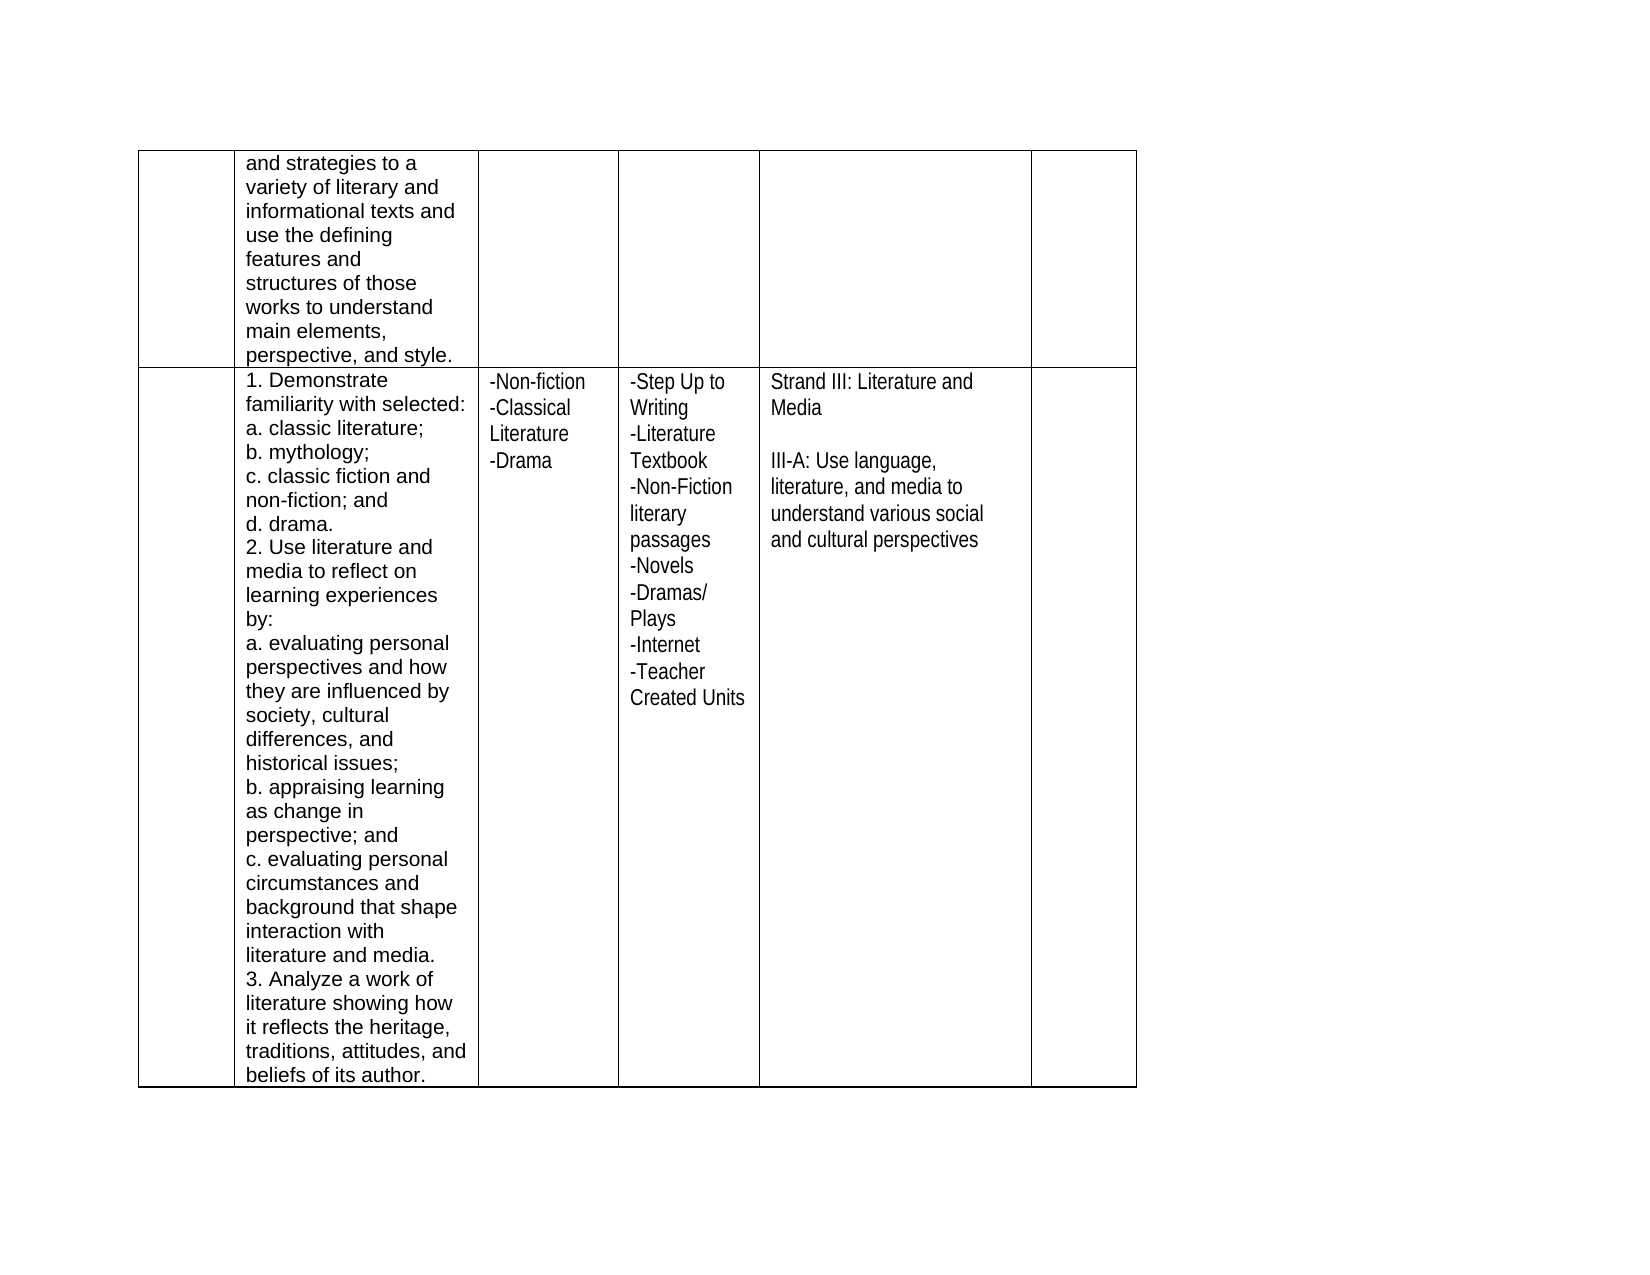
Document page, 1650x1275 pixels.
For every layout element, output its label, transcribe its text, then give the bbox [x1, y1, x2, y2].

table_cell [1032, 368, 1136, 1086]
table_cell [479, 151, 618, 367]
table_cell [235, 151, 478, 367]
table_cell -Step Up to Writing -Literature Textbook -Non-Fiction literary passages -Novels -Dramas/ Plays -Internet -Teacher Created Units [619, 368, 759, 1086]
table_cell 1. Demonstrate familiarity with selected: a. classic literature; b. mythology; c. classic fiction and non-fiction; and d. drama. 2. Use literature and media to reflect on learning experiences by: a. evaluating personal perspectives and how they are influenced by society, cultural differences, and historical issues; b. appraising learning as change in perspective; and c. evaluating personal circumstances and background that shape interaction with literature and media. 3. Analyze a work of literature showing how it reflects the heritage, traditions, attitudes, and beliefs of its author. [235, 368, 478, 1086]
table_cell -Non-fiction -Classical Literature -Drama [479, 368, 618, 1086]
table_cell [139, 368, 234, 1086]
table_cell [760, 151, 1031, 367]
table_cell [1032, 151, 1136, 367]
table_cell Strand III: Literature and Media III-A: Use language, literature, and media to understand various social and cultural perspectives [760, 368, 1031, 1086]
table_cell [139, 151, 234, 367]
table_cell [619, 151, 759, 367]
